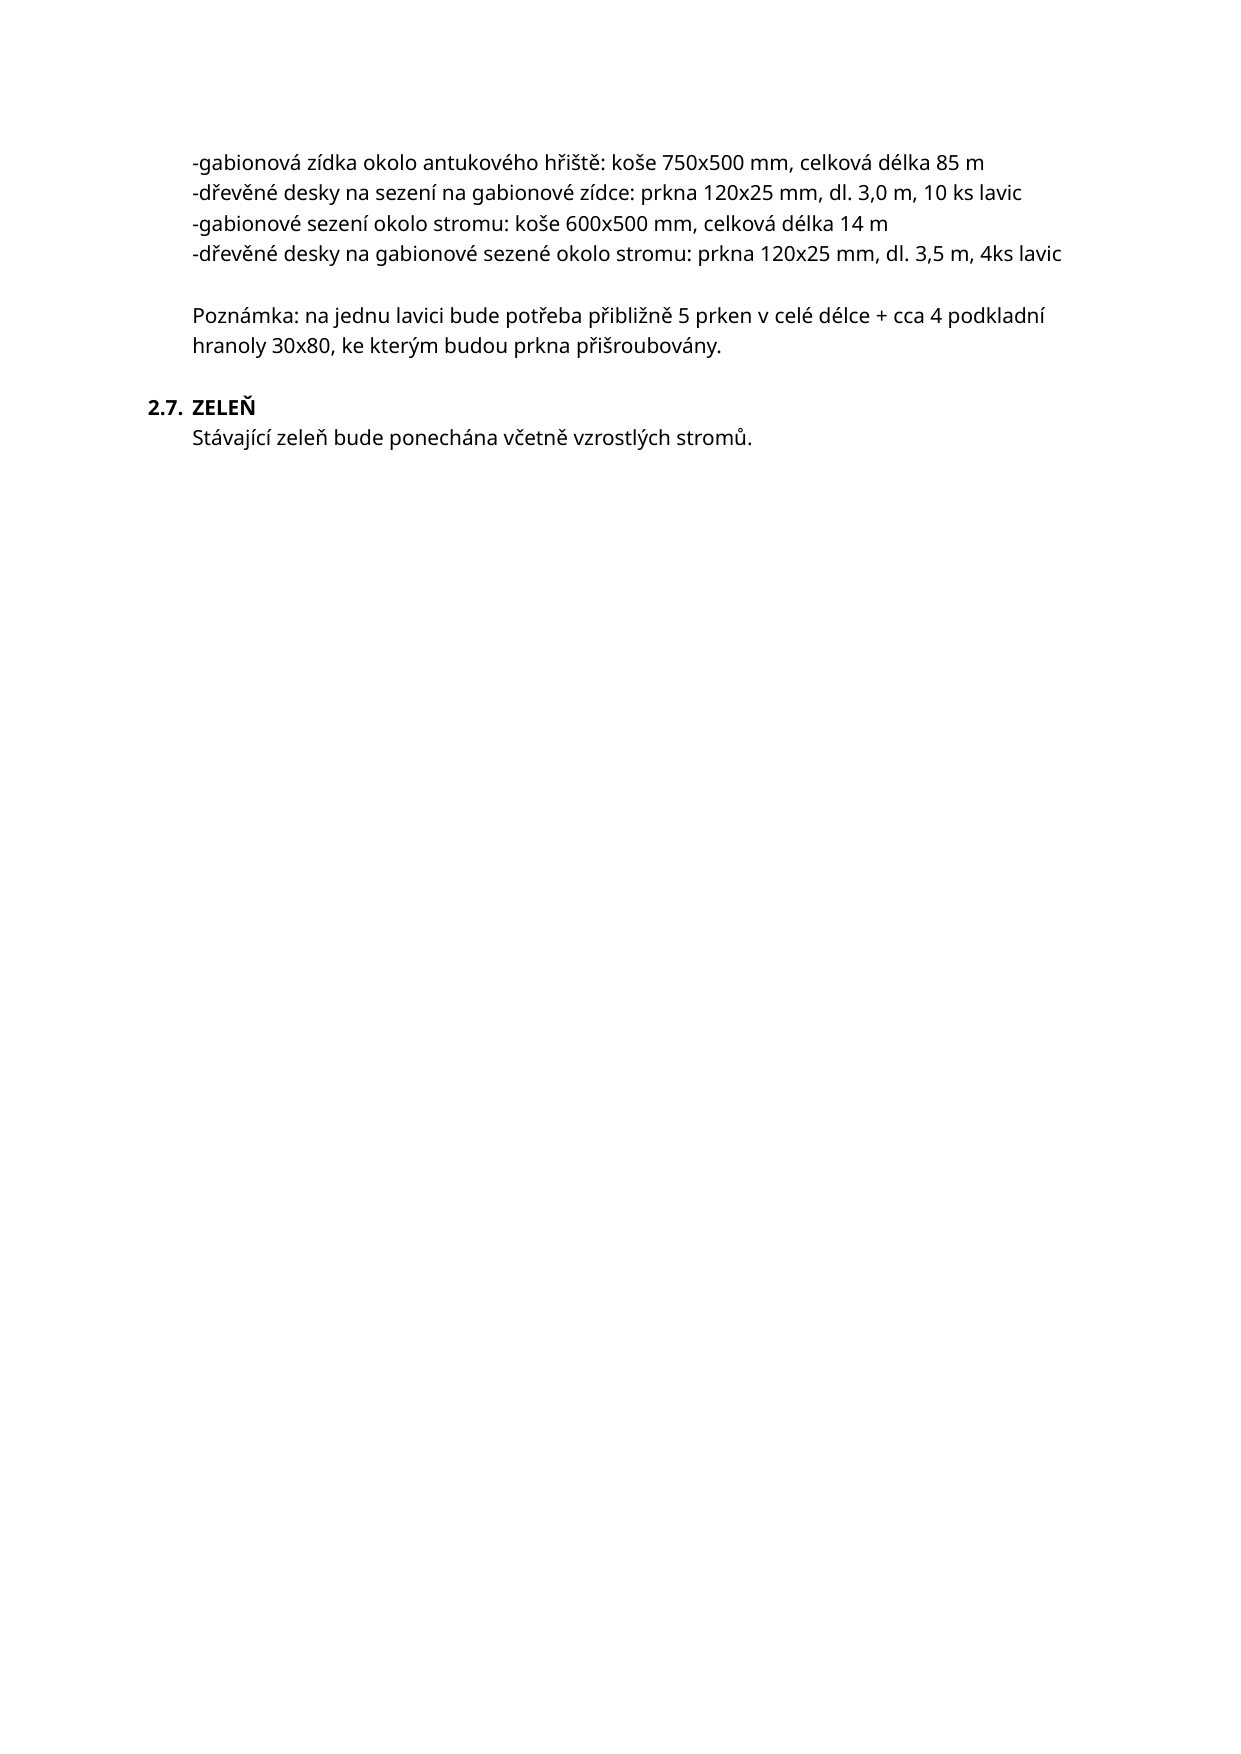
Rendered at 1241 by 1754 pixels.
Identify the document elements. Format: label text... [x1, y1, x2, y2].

list -gabionová zídka okolo antukového hřiště: koše 750x500 mm, celková délka 85 m [192, 148, 1093, 176]
list Stávající zeleň bude ponechána včetně vzrostlých stromů. [192, 423, 1093, 452]
list Poznámka: na jednu lavici bude potřeba přibližně 5 prken v celé délce + cca 4 podkladní hranoly 30x80, ke kterým budou prkna přišroubovány. [192, 301, 1093, 360]
list ZELEŇ [148, 393, 1093, 421]
list -dřevěné desky na sezení na gabionové zídce: prkna 120x25 mm, dl. 3,0 m, 10 ks lavic [192, 178, 1093, 207]
list -dřevěné desky na gabionové sezené okolo stromu: prkna 120x25 mm, dl. 3,5 m, 4ks lavic [192, 239, 1093, 268]
list -gabionové sezení okolo stromu: koše 600x500 mm, celková délka 14 m [192, 209, 1093, 237]
